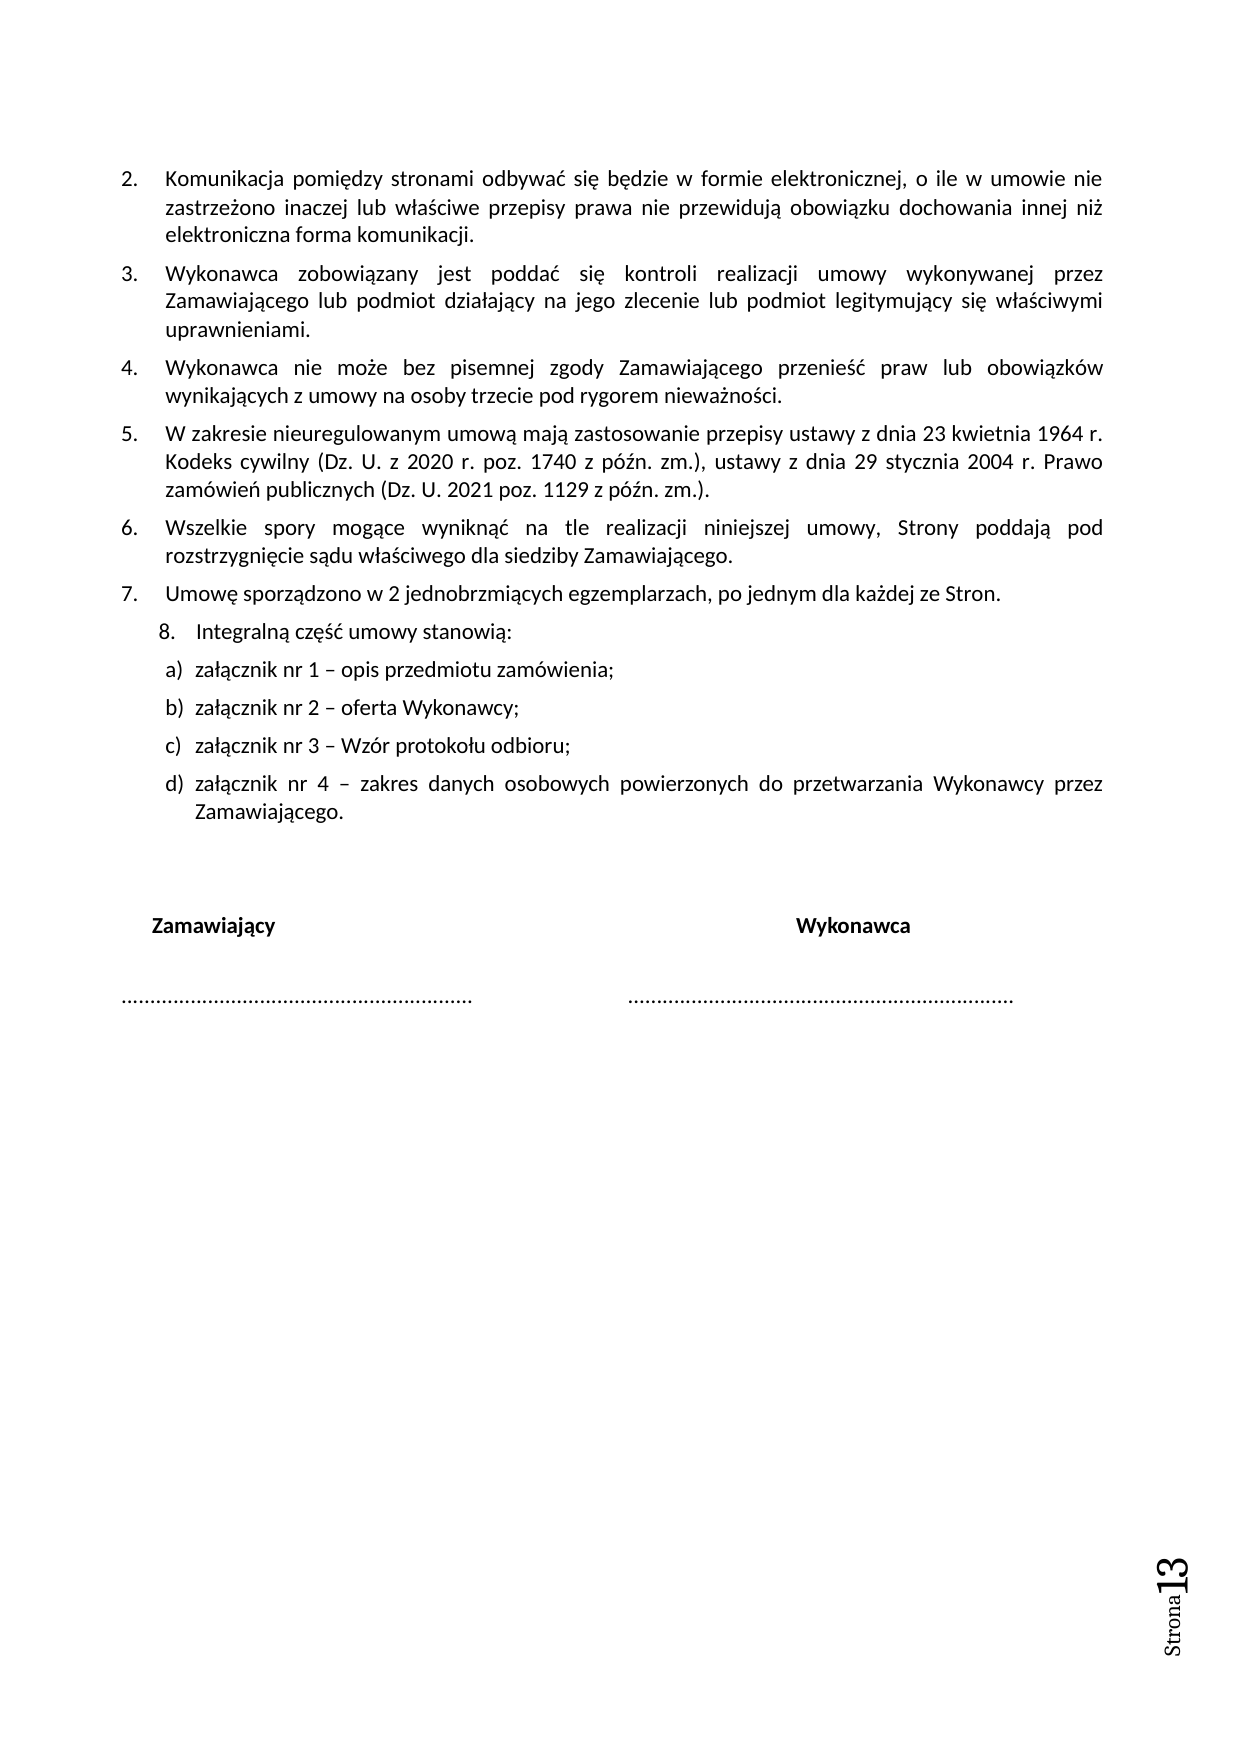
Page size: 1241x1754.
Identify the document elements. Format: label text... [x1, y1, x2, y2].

list załącznik nr 4 – zakres danych osobowych powierzonych do przetwarzania Wykonawcy przez Zamawiającego. [165, 769, 1105, 825]
list Integralną część umowy stanowią: [158, 617, 1105, 645]
list W zakresie nieuregulowanym umową mają zastosowanie przepisy ustawy z dnia 23 kwietnia 1964 r. Kodeks cywilny (Dz. U. z 2020 r. poz. 1740 z późn. zm.), ustawy z dnia 29 stycznia 2004 r. Prawo zamówień publicznych (Dz. U. 2021 poz. 1129 z późn. zm.). [121, 419, 1105, 503]
text Zamawiający Wykonawca [121, 911, 1105, 939]
text ............................................................. ................................................................... [121, 981, 1105, 1009]
list Umowę sporządzono w 2 jednobrzmiących egzemplarzach, po jednym dla każdej ze Stron. [121, 579, 1105, 607]
list Wszelkie spory mogące wyniknąć na tle realizacji niniejszej umowy, Strony poddają pod rozstrzygnięcie sądu właściwego dla siedziby Zamawiającego. [121, 513, 1105, 569]
list załącznik nr 1 – opis przedmiotu zamówienia; [165, 655, 1105, 683]
list załącznik nr 2 – oferta Wykonawcy; [165, 693, 1105, 721]
list Wykonawca nie może bez pisemnej zgody Zamawiającego przenieść praw lub obowiązków wynikających z umowy na osoby trzecie pod rygorem nieważności. [121, 353, 1105, 409]
list Komunikacja pomiędzy stronami odbywać się będzie w formie elektronicznej, o ile w umowie nie zastrzeżono inaczej lub właściwe przepisy prawa nie przewidują obowiązku dochowania innej niż elektroniczna forma komunikacji. [121, 164, 1105, 249]
list Wykonawca zobowiązany jest poddać się kontroli realizacji umowy wykonywanej przez Zamawiającego lub podmiot działający na jego zlecenie lub podmiot legitymujący się właściwymi uprawnieniami. [121, 259, 1105, 343]
list załącznik nr 3 – Wzór protokołu odbioru; [165, 731, 1105, 759]
